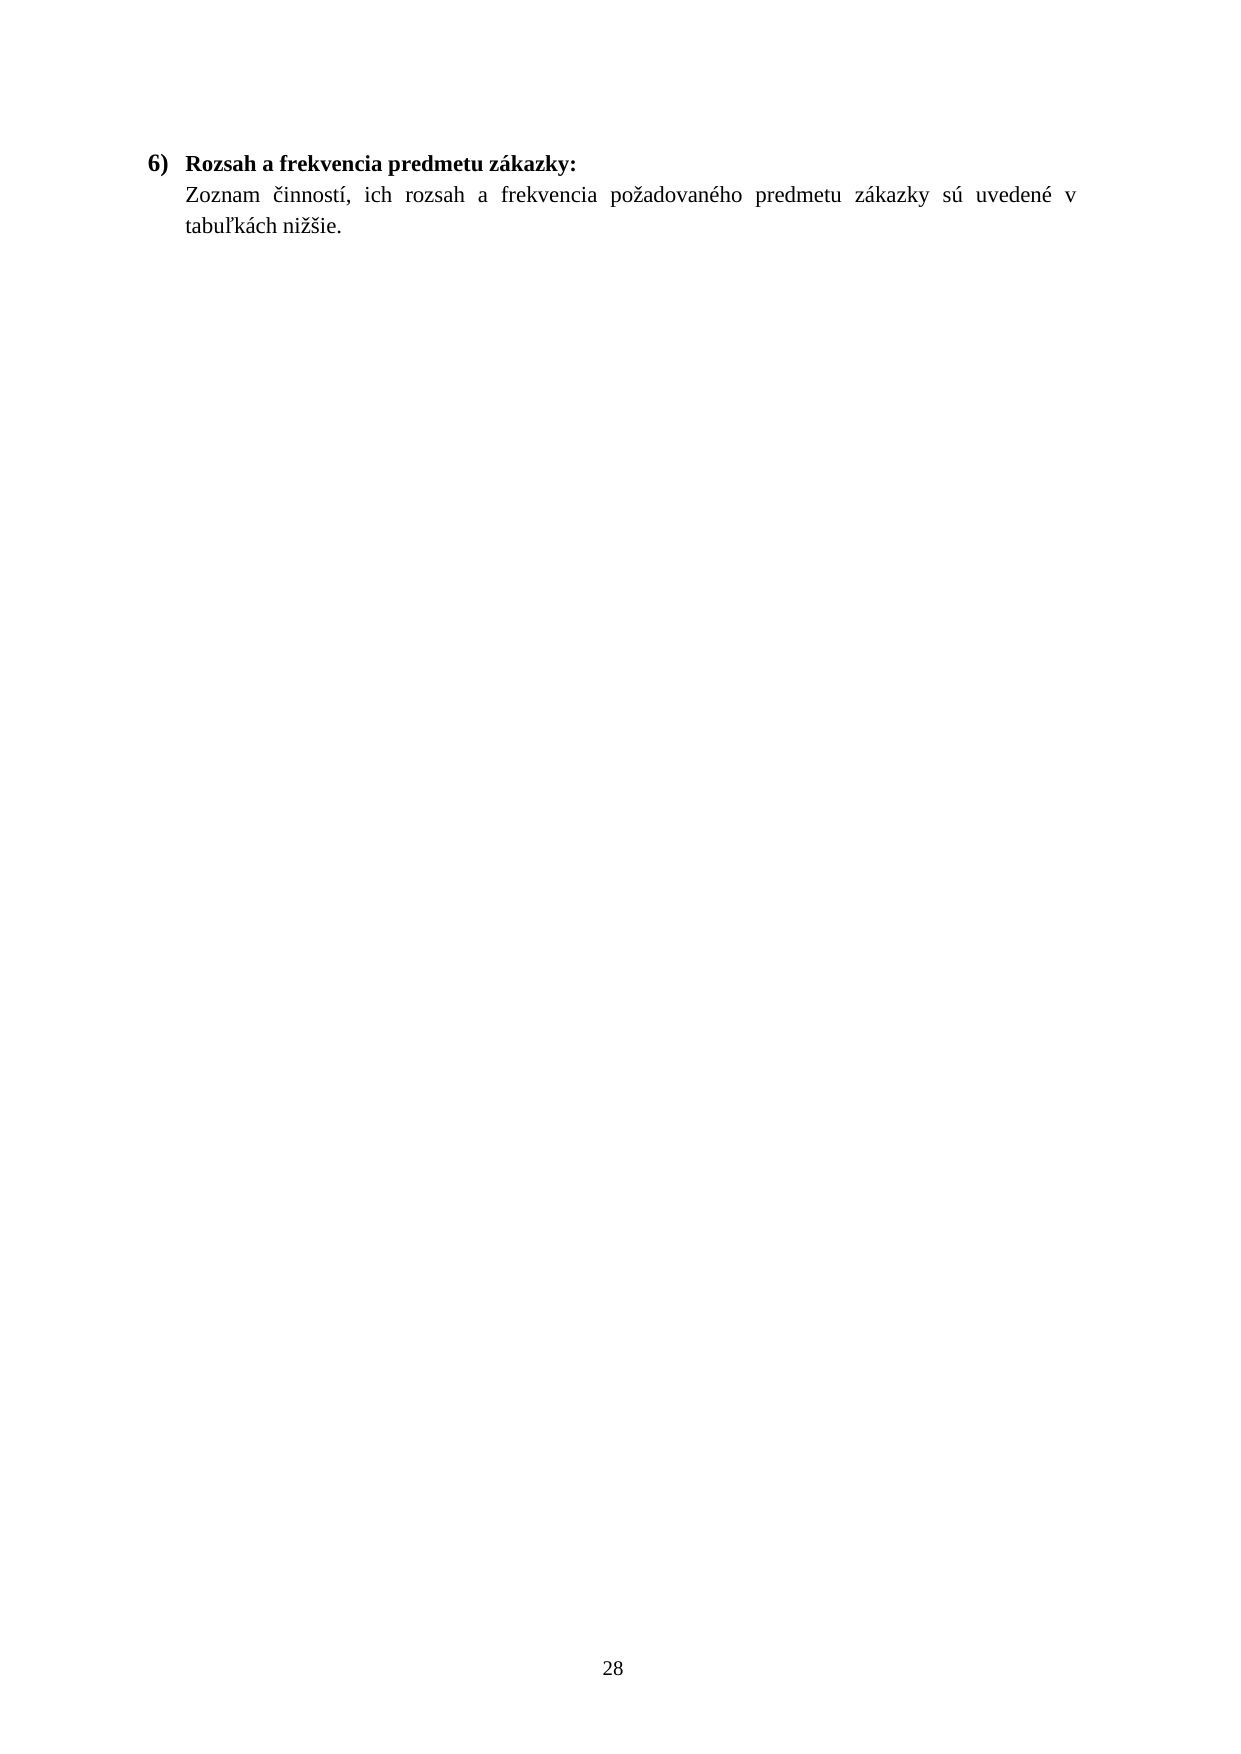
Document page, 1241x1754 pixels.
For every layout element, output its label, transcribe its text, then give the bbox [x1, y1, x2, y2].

list Rozsah a frekvencia predmetu zákazky: [148, 148, 1078, 177]
list Zoznam činností, ich rozsah a frekvencia požadovaného predmetu zákazky sú uvedené v tabuľkách nižšie. [185, 181, 1078, 238]
